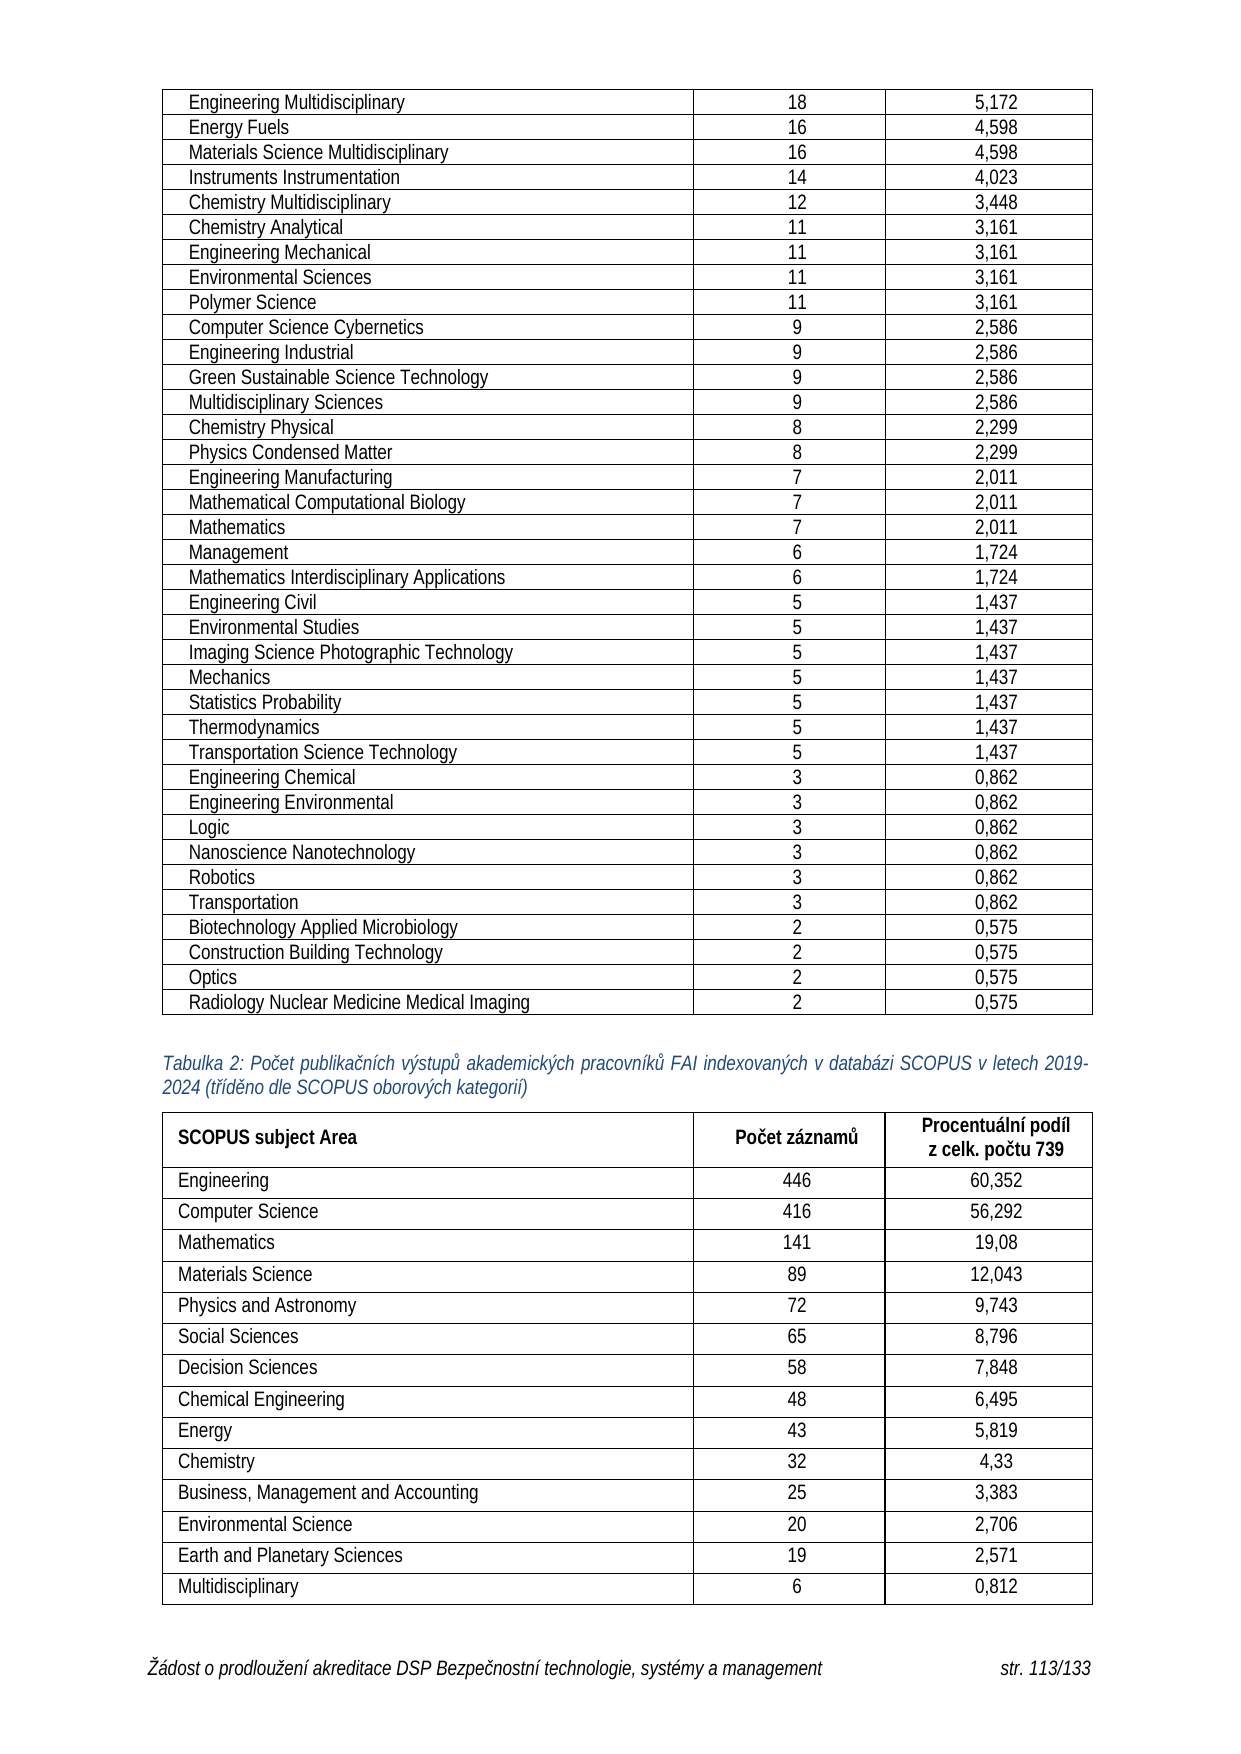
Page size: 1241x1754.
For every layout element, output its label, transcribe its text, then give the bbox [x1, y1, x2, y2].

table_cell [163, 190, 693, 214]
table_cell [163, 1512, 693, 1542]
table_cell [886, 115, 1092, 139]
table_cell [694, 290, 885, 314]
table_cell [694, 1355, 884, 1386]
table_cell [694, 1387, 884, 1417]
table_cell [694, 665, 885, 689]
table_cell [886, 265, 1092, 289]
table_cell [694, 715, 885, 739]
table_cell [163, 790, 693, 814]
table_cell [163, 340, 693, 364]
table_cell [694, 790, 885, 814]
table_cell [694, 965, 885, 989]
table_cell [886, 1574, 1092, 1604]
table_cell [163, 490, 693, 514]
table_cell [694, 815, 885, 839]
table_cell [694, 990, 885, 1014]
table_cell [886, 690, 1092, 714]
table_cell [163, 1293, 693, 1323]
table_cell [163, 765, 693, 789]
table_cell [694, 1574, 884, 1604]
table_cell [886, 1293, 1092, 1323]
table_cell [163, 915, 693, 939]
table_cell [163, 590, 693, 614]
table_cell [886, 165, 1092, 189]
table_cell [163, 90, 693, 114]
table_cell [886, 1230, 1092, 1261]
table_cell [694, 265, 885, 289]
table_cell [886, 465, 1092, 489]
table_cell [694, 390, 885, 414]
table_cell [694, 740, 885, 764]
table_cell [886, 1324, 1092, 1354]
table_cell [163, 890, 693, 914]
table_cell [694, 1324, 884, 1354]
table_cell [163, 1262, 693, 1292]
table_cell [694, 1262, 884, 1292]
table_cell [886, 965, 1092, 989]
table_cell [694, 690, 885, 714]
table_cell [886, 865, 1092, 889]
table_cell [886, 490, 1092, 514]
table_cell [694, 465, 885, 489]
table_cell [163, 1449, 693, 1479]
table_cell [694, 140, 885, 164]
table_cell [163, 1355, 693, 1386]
text Tabulka 2: Počet publikačních výstupů akademických pracovníků FAI indexovaných v databázi SCOPUS v letech 2019-2024 (tříděno dle SCOPUS oborových kategorií) [162, 1051, 1092, 1099]
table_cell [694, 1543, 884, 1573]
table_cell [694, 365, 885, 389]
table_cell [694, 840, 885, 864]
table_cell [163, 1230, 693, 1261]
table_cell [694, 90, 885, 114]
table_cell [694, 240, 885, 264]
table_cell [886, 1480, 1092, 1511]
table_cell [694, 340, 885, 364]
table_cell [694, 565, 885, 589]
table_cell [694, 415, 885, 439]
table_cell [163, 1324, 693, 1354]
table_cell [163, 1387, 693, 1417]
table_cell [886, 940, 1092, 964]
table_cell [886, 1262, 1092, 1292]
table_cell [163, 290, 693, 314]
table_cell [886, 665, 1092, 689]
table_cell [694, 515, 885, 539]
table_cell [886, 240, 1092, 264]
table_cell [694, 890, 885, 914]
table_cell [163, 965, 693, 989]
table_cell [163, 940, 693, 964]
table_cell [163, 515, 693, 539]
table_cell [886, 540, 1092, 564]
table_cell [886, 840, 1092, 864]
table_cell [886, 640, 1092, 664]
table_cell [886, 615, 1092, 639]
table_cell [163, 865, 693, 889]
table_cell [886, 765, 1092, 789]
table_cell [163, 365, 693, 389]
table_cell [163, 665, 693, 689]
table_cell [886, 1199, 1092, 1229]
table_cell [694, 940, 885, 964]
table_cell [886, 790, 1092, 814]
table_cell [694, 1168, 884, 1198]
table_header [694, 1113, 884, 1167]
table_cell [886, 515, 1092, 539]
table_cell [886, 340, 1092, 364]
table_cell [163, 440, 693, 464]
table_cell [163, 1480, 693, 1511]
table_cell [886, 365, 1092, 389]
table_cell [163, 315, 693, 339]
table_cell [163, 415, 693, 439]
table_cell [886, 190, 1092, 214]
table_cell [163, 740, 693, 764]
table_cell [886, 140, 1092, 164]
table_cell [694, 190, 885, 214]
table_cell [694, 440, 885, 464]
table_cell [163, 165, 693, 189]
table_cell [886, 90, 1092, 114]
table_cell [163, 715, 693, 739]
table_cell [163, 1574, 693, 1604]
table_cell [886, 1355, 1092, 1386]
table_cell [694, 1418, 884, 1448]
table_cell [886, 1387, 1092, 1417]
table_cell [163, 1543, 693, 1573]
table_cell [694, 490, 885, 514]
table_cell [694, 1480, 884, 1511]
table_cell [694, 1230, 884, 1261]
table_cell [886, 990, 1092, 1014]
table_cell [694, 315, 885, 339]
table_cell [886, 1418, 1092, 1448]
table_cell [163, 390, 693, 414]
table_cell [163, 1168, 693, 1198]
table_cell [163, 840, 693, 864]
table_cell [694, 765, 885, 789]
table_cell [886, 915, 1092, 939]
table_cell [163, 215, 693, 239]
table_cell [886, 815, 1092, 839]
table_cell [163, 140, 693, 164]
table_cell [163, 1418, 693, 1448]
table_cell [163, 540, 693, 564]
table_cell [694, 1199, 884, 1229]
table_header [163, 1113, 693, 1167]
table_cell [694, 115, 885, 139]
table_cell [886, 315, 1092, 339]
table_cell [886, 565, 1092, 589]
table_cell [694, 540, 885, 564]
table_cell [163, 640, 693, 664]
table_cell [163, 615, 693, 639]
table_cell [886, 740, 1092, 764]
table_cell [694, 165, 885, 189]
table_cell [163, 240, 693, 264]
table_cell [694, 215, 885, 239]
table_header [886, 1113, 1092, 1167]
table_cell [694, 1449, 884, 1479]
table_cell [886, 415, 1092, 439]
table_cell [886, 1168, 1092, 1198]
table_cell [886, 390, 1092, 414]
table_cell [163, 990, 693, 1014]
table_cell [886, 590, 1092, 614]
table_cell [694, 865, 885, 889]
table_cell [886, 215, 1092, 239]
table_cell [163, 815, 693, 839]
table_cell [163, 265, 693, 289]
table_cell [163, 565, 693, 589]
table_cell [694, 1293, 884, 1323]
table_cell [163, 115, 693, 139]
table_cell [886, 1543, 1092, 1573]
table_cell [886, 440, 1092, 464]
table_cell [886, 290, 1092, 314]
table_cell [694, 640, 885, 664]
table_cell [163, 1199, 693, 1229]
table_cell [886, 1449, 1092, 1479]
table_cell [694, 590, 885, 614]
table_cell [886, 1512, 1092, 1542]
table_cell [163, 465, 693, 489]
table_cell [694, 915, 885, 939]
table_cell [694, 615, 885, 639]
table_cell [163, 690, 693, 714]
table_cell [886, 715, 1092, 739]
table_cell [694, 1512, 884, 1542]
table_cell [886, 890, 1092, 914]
